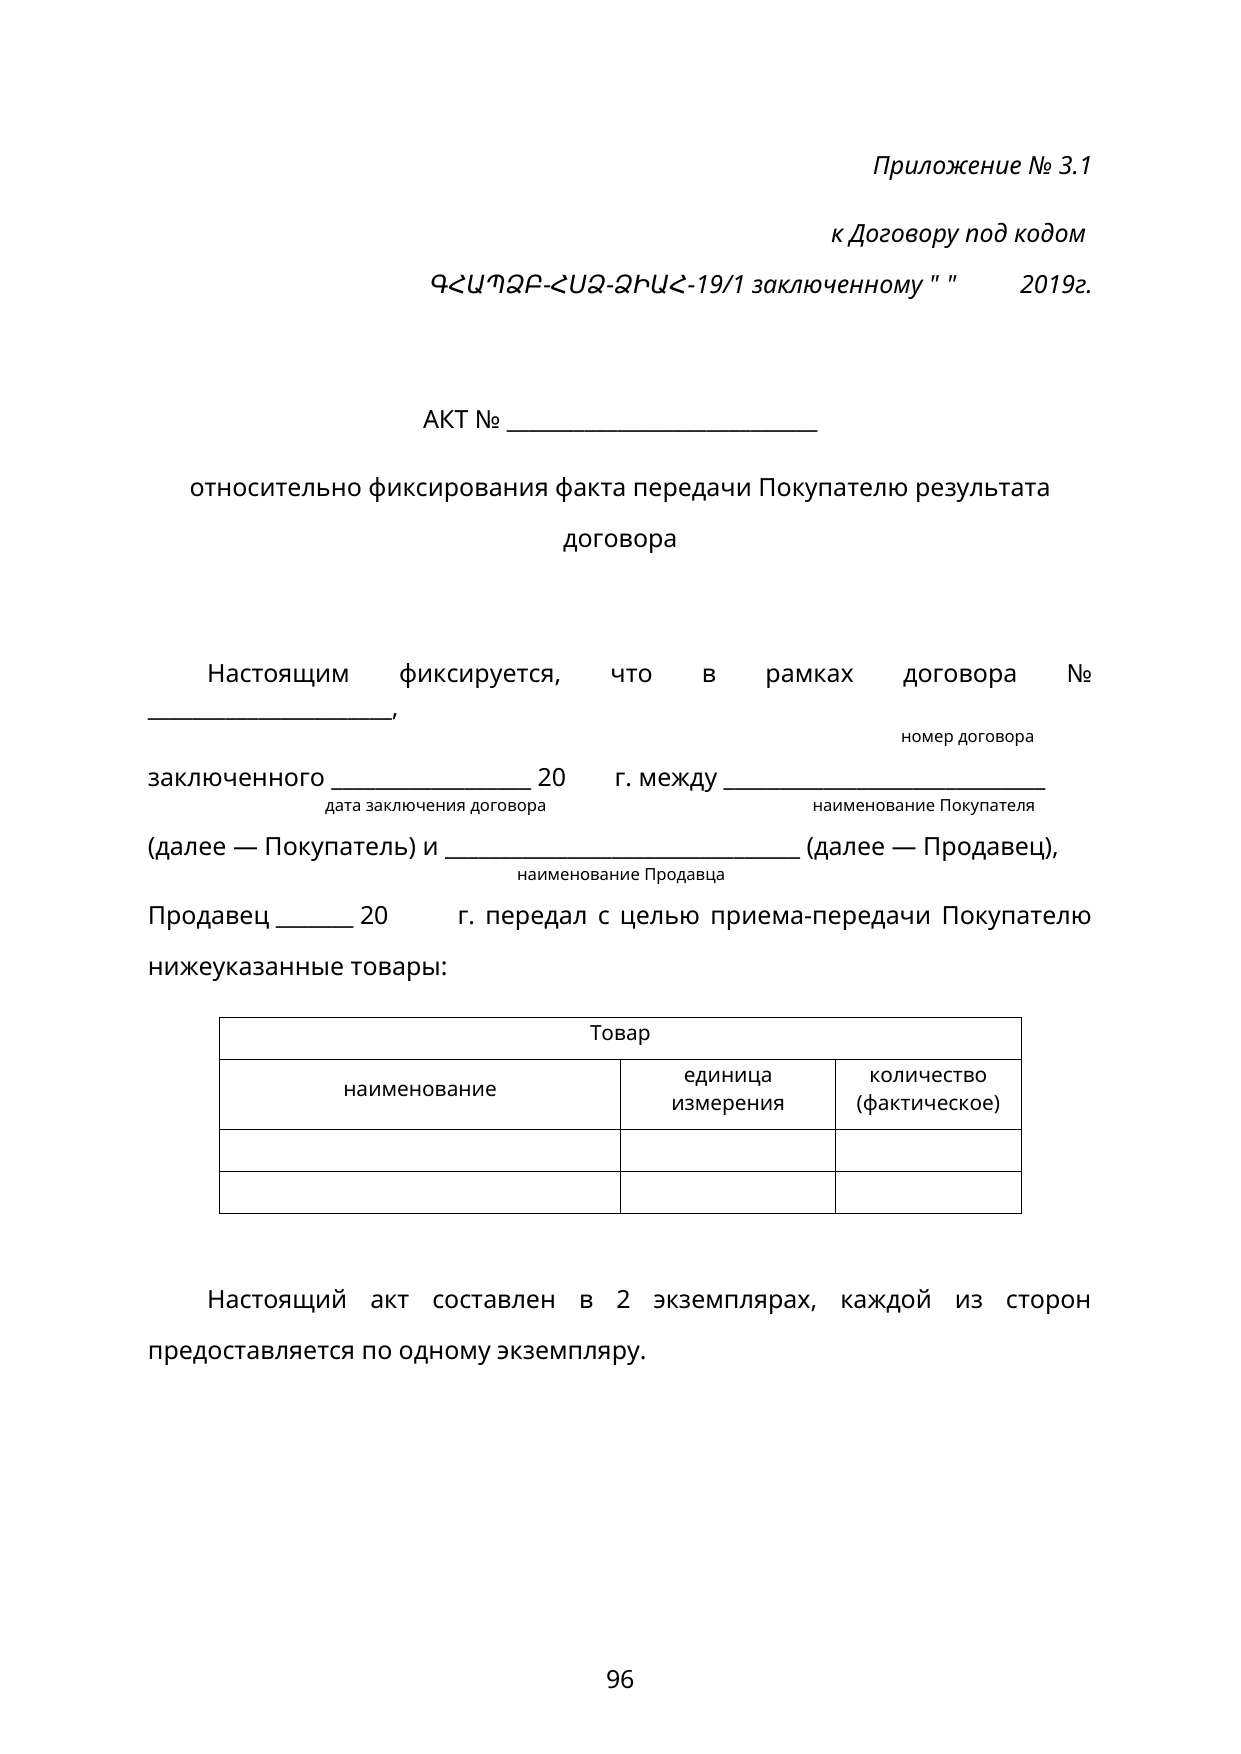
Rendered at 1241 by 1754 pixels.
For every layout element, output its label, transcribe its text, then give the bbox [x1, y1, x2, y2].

text Настоящий акт составлен в 2 экземплярах, каждой из сторон предоставляется по одному экземпляру. [148, 1282, 1092, 1367]
table_cell количество (фактическое) [836, 1060, 1021, 1129]
table_cell наименование [220, 1060, 620, 1129]
text относительно фиксирования факта передачи Покупателю результата договора [148, 469, 1092, 555]
text к Договору под кодом ԳՀԱՊՁԲ-ՀՍՁ-ՁԻԱՀ-19/1 заключенному " " 2019г. [148, 215, 1092, 301]
table_cell [836, 1172, 1021, 1213]
text (далее — Покупатель) и ________________________________ (далее — Продавец), [148, 829, 1093, 863]
text Приложение № 3.1 [148, 148, 1092, 182]
text номер договора [901, 724, 1092, 747]
table_cell [836, 1130, 1021, 1171]
table_cell [621, 1130, 835, 1171]
text наименование Продавца [517, 863, 1130, 885]
text заключенного __________________ 20 г. между _____________________________ [148, 759, 1092, 793]
table_cell [220, 1130, 620, 1171]
table_header Товар [220, 1018, 1021, 1059]
text дата заключения договора наименование Покупателя [325, 793, 1130, 816]
text Продавец _______ 20 г. передал с целью приема-передачи Покупателю нижеуказанные товары: [148, 898, 1092, 983]
text АКТ № ____________________________ [148, 402, 1092, 436]
text Настоящим фиксируется, что в рамках договора № ______________________, [148, 656, 1092, 724]
table_cell [220, 1172, 620, 1213]
table_cell единица измерения [621, 1060, 835, 1129]
table_cell [621, 1172, 835, 1213]
